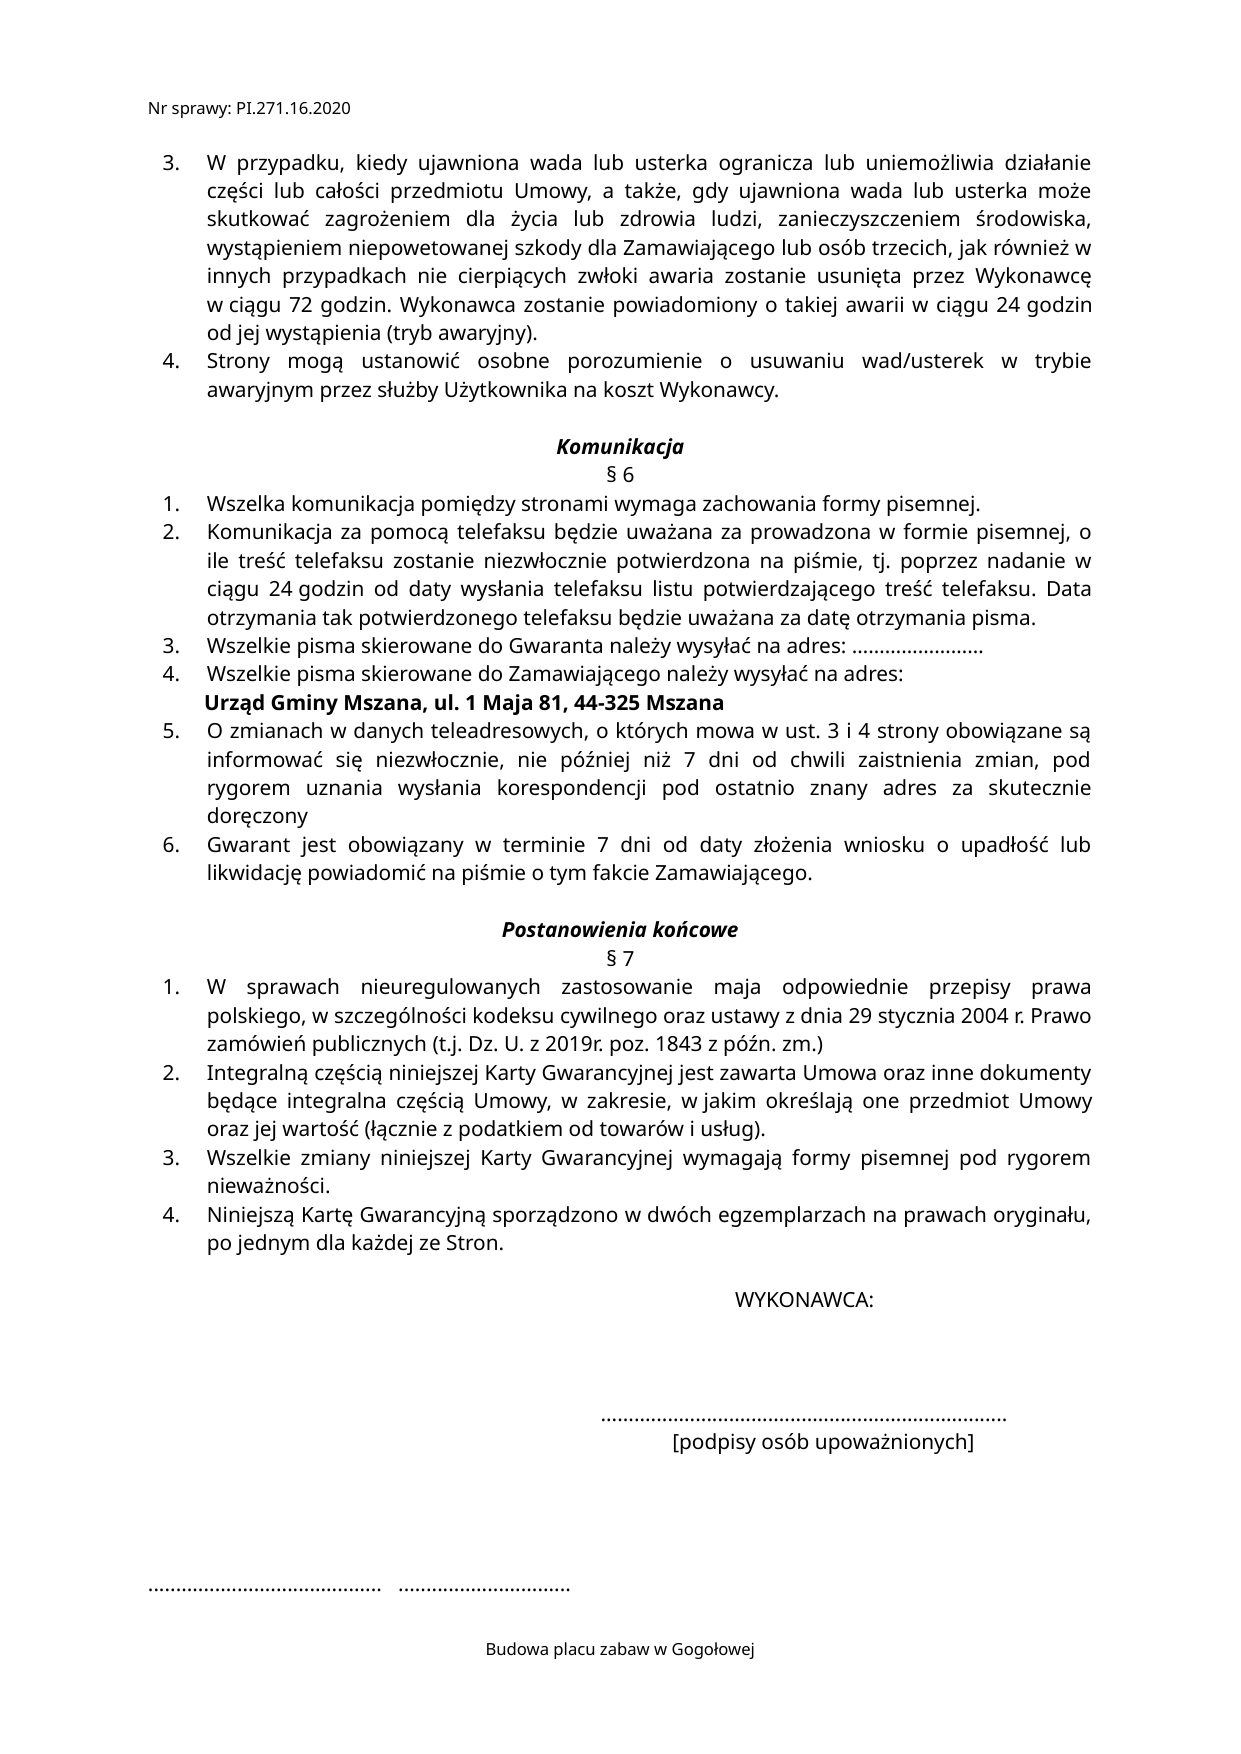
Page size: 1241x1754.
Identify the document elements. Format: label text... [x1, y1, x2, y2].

text § 7 [148, 944, 1093, 972]
text Komunikacja [148, 432, 1093, 460]
list Niniejszą Kartę Gwarancyjną sporządzono w dwóch egzemplarzach na prawach oryginału, po jednym dla każdej ze Stron. [162, 1200, 1093, 1257]
list Wszelkie pisma skierowane do Zamawiającego należy wysyłać na adres: [162, 659, 1093, 688]
text .......................................... ............................... [148, 1569, 1093, 1598]
text Postanowienia końcowe [148, 915, 1093, 944]
list Strony mogą ustanowić osobne porozumienie o usuwaniu wad/usterek w trybie awaryjnym przez służby Użytkownika na koszt Wykonawcy. [162, 347, 1093, 403]
list W przypadku, kiedy ujawniona wada lub usterka ogranicza lub uniemożliwia działanie części lub całości przedmiotu Umowy, a także, gdy ujawniona wada lub usterka może skutkować zagrożeniem dla życia lub zdrowia ludzi, zanieczyszczeniem środowiska, wystąpieniem niepowetowanej szkody dla Zamawiającego lub osób trzecich, jak również w innych przypadkach nie cierpiących zwłoki awaria zostanie usunięta przez Wykonawcę w ciągu 72 godzin. Wykonawca zostanie powiadomiony o takiej awarii w ciągu 24 godzin od jej wystąpienia (tryb awaryjny). [162, 148, 1093, 347]
list W sprawach nieuregulowanych zastosowanie maja odpowiednie przepisy prawa polskiego, w szczególności kodeksu cywilnego oraz ustawy z dnia 29 stycznia 2004 r. Prawo zamówień publicznych (t.j. Dz. U. z 2019r. poz. 1843 z późn. zm.) [162, 972, 1093, 1058]
list Integralną częścią niniejszej Karty Gwarancyjnej jest zawarta Umowa oraz inne dokumenty będące integralna częścią Umowy, w zakresie, w jakim określają one przedmiot Umowy oraz jej wartość (łącznie z podatkiem od towarów i usług). [162, 1058, 1093, 1143]
text WYKONAWCA: [516, 1285, 1093, 1313]
list Komunikacja za pomocą telefaksu będzie uważana za prowadzona w formie pisemnej, o ile treść telefaksu zostanie niezwłocznie potwierdzona na piśmie, tj. poprzez nadanie w ciągu 24 godzin od daty wysłania telefaksu listu potwierdzającego treść telefaksu. Data otrzymania tak potwierdzonego telefaksu będzie uważana za datę otrzymania pisma. [162, 517, 1093, 631]
list O zmianach w danych teleadresowych, o których mowa w ust. 3 i 4 strony obowiązane są informować się niezwłocznie, nie później niż 7 dni od chwili zaistnienia zmian, pod rygorem uznania wysłania korespondencji pod ostatnio znany adres za skutecznie doręczony [162, 716, 1093, 830]
list Wszelka komunikacja pomiędzy stronami wymaga zachowania formy pisemnej. [162, 489, 1093, 517]
list Wszelkie pisma skierowane do Gwaranta należy wysyłać na adres: …………………… [162, 631, 1093, 659]
text [podpisy osób upoważnionych] [554, 1427, 1093, 1456]
text § 6 [148, 460, 1093, 489]
text ......................................................................... [516, 1399, 1093, 1427]
list Urząd Gminy Mszana, ul. 1 Maja 81, 44-325 Mszana [204, 688, 1093, 716]
list Wszelkie zmiany niniejszej Karty Gwarancyjnej wymagają formy pisemnej pod rygorem nieważności. [162, 1143, 1093, 1200]
list Gwarant jest obowiązany w terminie 7 dni od daty złożenia wniosku o upadłość lub likwidację powiadomić na piśmie o tym fakcie Zamawiającego. [162, 830, 1093, 887]
